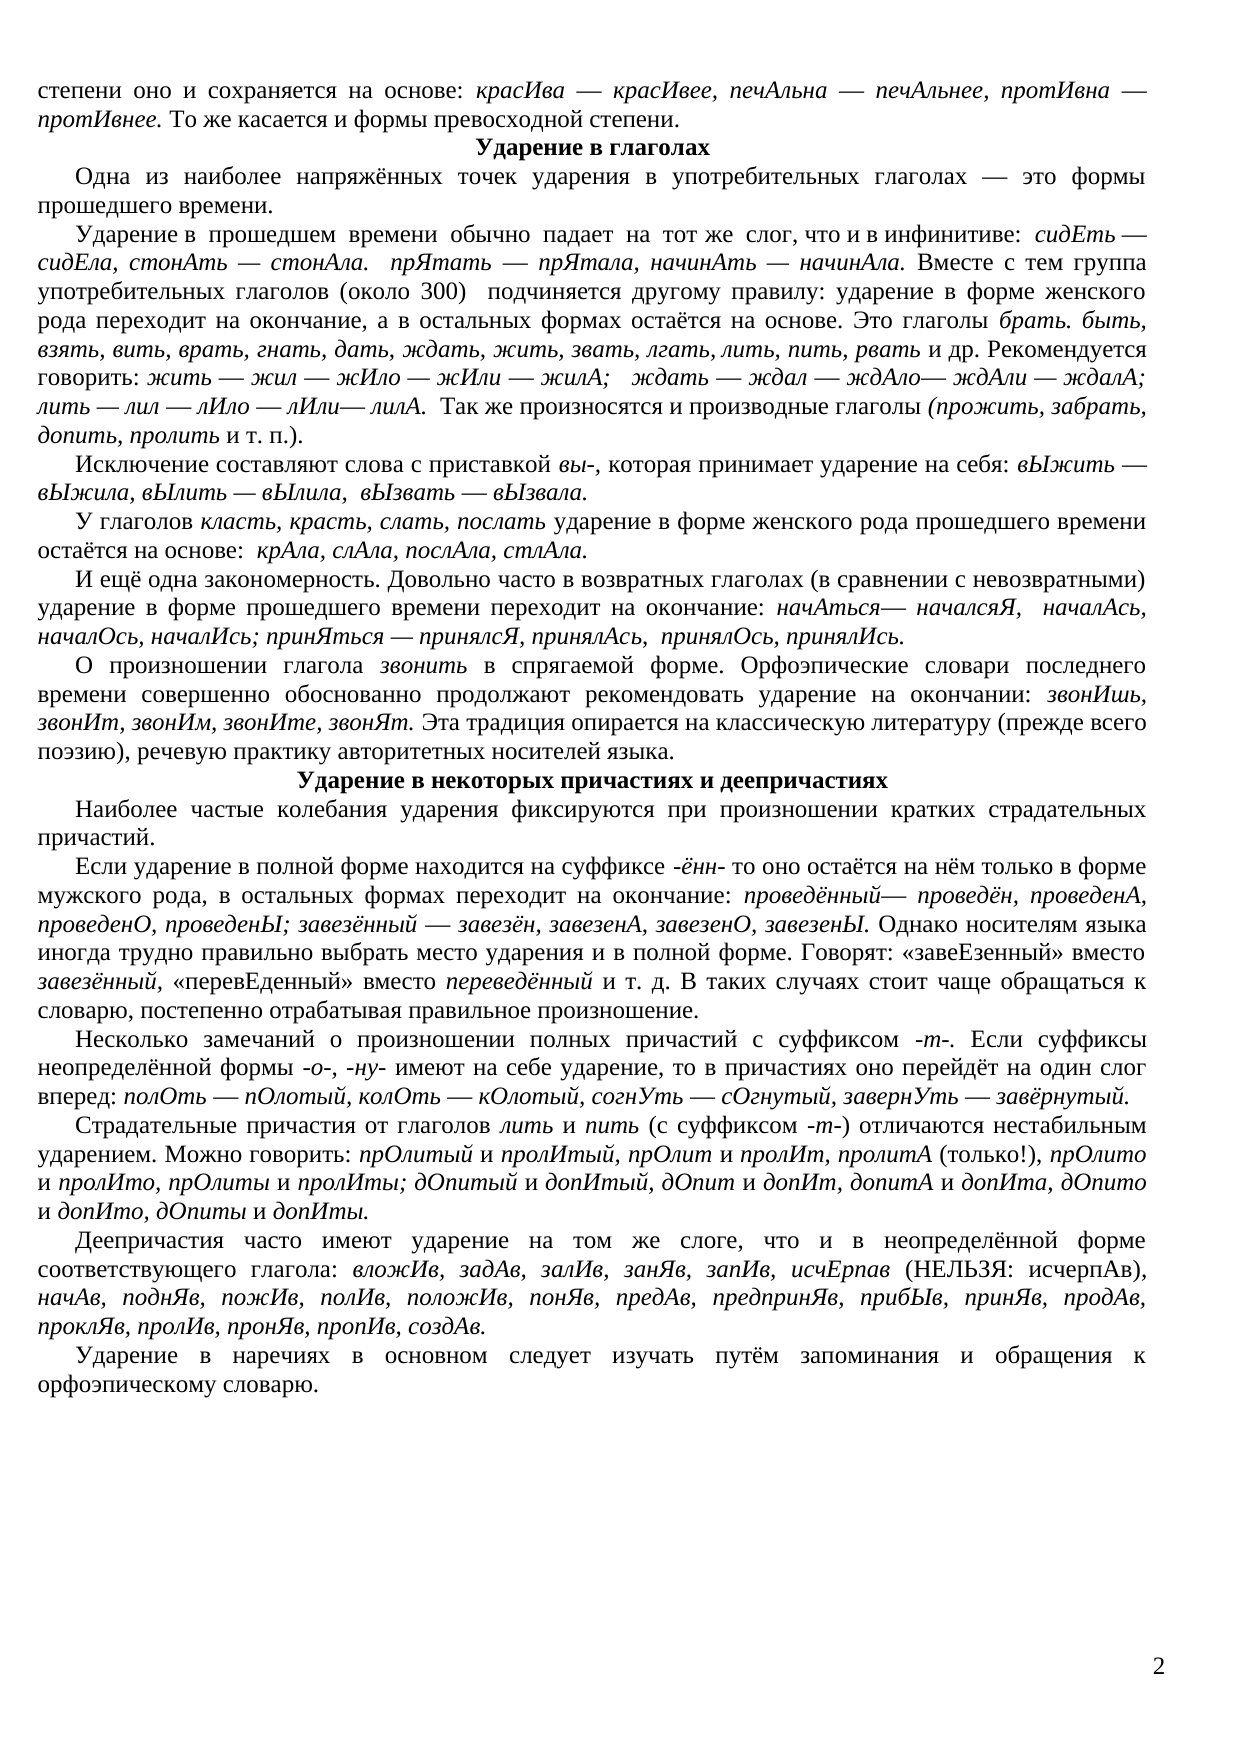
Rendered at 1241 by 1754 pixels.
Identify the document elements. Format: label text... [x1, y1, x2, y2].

text Одна из наиболее напряжённых точек ударения в употребительных глаголах — это формы прошедшего времени. [37, 161, 1147, 219]
text Страдательные причастия от глаголов лить и пить (с суффиксом -т-) отличаются нестабильным ударением. Можно говорить: прОлитый и пролИтый, прОлит и пролИт, пролитА (только!), прОлито и пролИто, прОлиты и пролИты; дОпитый и допИтый, дОпит и допИт, допитА и допИта, дОпито и допИто, дОпиты и допИты. [37, 1110, 1147, 1225]
text У глаголов класть, красть, слать, послать ударение в форме женского рода прошедшего времени остаётся на основе: крАла, слАла, послАла, стлАла. [37, 506, 1147, 564]
text Наиболее частые колебания ударения фиксируются при произношении кратких страдательных причастий. [37, 794, 1147, 851]
text И ещё одна закономерность. Довольно часто в возвратных глаголах (в сравнении с невозвратными) ударение в форме прошедшего времени переходит на окончание: начАться— началсяЯ, началАсь, началОсь, началИсь; принЯться — принялсЯ, принялАсь, принялОсь, принялИсь. [37, 564, 1147, 650]
text Ударение в некоторых причастиях и деепричастиях [37, 765, 1147, 794]
text Ударение в прошедшем времени обычно падает на тот же слог, что и в инфинитиве: сидЕть — сидЕла, стонАть — стонАла. прЯтать — прЯтала, начинАть — начинАла. Вместе с тем группа употребительных глаголов (около 300) подчиняется другому правилу: ударение в форме женского рода переходит на окончание, а в остальных формах остаётся на основе. Это глаголы брать. быть, взять, вить, врать, гнать, дать, ждать, жить, звать, лгать, лить, пить, рвать и др. Рекомендуется говорить: жить — жил — жИло — жИли — жилА; ждать — ждал — ждАло— ждАли — ждалА; лить — лил — лИло — лИли— лилА. Так же произносятся и производные глаголы (прожить, забрать, допить, пролить и т. п.). [37, 219, 1147, 449]
text Несколько замечаний о произношении полных причастий с суффиксом -т-. Если суффиксы неопределённой формы -о-, -ну- имеют на себе ударение, то в причастиях оно перейдёт на один слог вперед: полОть — пОлотый, колОть — кОлотый, согнУть — сОгнутый, завернУть — завёрнутый. [37, 1024, 1147, 1110]
text Ударение в наречиях в основном следует изучать путём запоминания и обращения к орфоэпическому словарю. [37, 1340, 1147, 1397]
text О произношении глагола звонить в спрягаемой форме. Орфоэпические словари последнего времени совершенно обоснованно продолжают рекомендовать ударение на окончании: звонИшь, звонИт, звонИм, звонИте, звонЯт. Эта традиция опирается на классическую литературу (прежде всего поэзию), речевую практику авторитетных носителей языка. [37, 650, 1147, 765]
text Если ударение в полной форме находится на суффиксе -ённ- то оно остаётся на нём только в форме мужского рода, в остальных формах переходит на окончание: проведённый— проведён, проведенА, проведенО, проведенЫ; завезённый — завезён, завезенА, завезенО, завезенЫ. Однако носителям языка иногда трудно правильно выбрать место ударения и в полной форме. Говорят: «завеЕзенный» вместо завезённый, «перевЕденный» вместо переведённый и т. д. В таких случаях стоит чаще обращаться к словарю, постепенно отрабатывая правильное произношение. [37, 851, 1147, 1024]
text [37, 75, 1147, 132]
text Деепричастия часто имеют ударение на том же слоге, что и в неопределённой форме соответствующего глагола: вложИв, задАв, залИв, занЯв, запИв, исчЕрпав (НЕЛЬЗЯ: исчерпАв), начАв, поднЯв, пожИв, полИв, положИв, понЯв, предАв, предпринЯв, прибЫв, принЯв, продАв, проклЯв, пролИв, пронЯв, пропИв, создАв. [37, 1225, 1147, 1340]
text Исключение составляют слова с приставкой вы-, которая принимает ударение на себя: вЫжить — вЫжила, вЫлить — вЫлила, вЫзвать — вЫзвала. [37, 449, 1147, 506]
text Ударение в глаголах [37, 132, 1147, 161]
